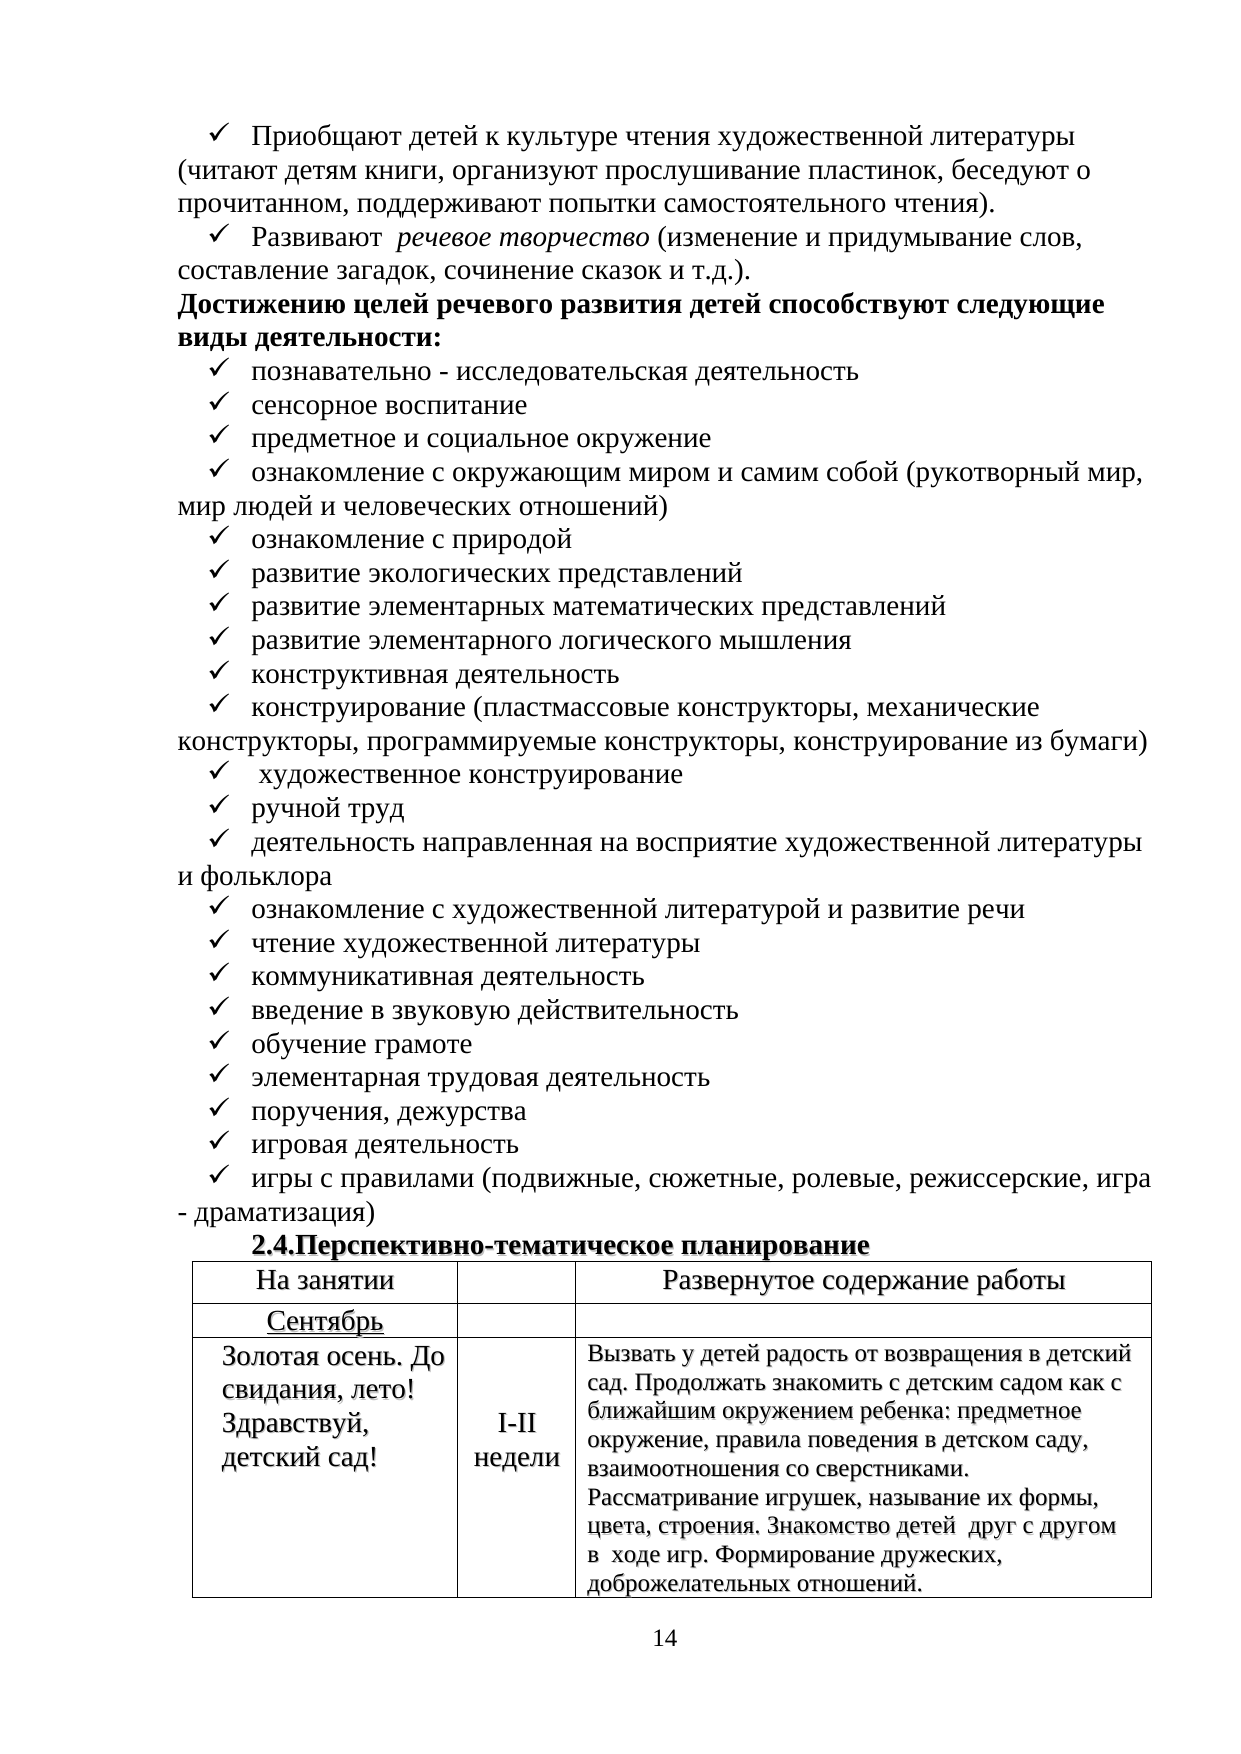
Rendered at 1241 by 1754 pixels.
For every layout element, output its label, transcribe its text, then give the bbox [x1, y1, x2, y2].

list поручения, дежурства [177, 1093, 1152, 1127]
table_cell Вызвать у детей радость от возвращения в детский сад. Продолжать знакомить с детским садом как с ближайшим окружением ребенка: предметное окружение, правила поведения в детском саду, взаимоотношения со сверстниками. Рассматривание игрушек, называние их формы, цвета, строения. Знакомство детей друг с другом в ходе игр. Формирование дружеских, доброжелательных отношений. [576, 1338, 1151, 1597]
table_cell Золотая осень. До свидания, лето! Здравствуй, детский сад! [193, 1338, 457, 1597]
list игровая деятельность [177, 1127, 1152, 1160]
list ознакомление с природой [177, 521, 1152, 555]
list ознакомление с окружающим миром и самим собой (рукотворный мир, мир людей и человеческих отношений) [177, 454, 1152, 521]
list развитие элементарных математических представлений [177, 588, 1152, 622]
list чтение художественной литературы [177, 925, 1152, 958]
table_cell Сентябрь [193, 1304, 457, 1337]
list коммуникативная деятельность [177, 958, 1152, 992]
table_cell I-II недели [458, 1338, 575, 1597]
table_header [458, 1262, 575, 1302]
table_cell [458, 1304, 575, 1337]
list развитие элементарного логического мышления [177, 622, 1152, 656]
text 2.4.Перспективно-тематическое планирование [251, 1227, 1152, 1261]
list Приобщают детей к культуре чтения художественной литературы (читают детям книги, организуют прослушивание пластинок, беседуют о прочитанном, поддерживают попытки самостоятельного чтения). [177, 118, 1152, 219]
list ручной труд [177, 790, 1152, 824]
list конструирование (пластмассовые конструкторы, механические конструкторы, программируемые конструкторы, конструирование из бумаги) [177, 689, 1152, 757]
list введение в звуковую действительность [177, 992, 1152, 1026]
table_header Развернутое содержание работы [576, 1262, 1151, 1302]
table_header На занятии [193, 1262, 457, 1302]
list художественное конструирование [177, 757, 1152, 790]
table_cell [576, 1304, 1151, 1337]
list обучение грамоте [177, 1026, 1152, 1059]
list элементарная трудовая деятельность [177, 1059, 1152, 1093]
list игры с правилами (подвижные, сюжетные, ролевые, режиссерские, игра - драматизация) [177, 1160, 1152, 1227]
list Развивают речевое творчество (изменение и придумывание слов, составление загадок, сочинение сказок и т.д.). [177, 219, 1152, 286]
list сенсорное воспитание [177, 387, 1152, 420]
list деятельность направленная на восприятие художественной литературы и фольклора [177, 824, 1152, 891]
list развитие экологических представлений [177, 555, 1152, 588]
list конструктивная деятельность [177, 656, 1152, 689]
list познавательно - исследовательская деятельность [177, 353, 1152, 387]
list ознакомление с художественной литературой и развитие речи [177, 891, 1152, 925]
text Достижению целей речевого развития детей способствуют следующие виды деятельности: [177, 286, 1152, 353]
list предметное и социальное окружение [177, 420, 1152, 454]
